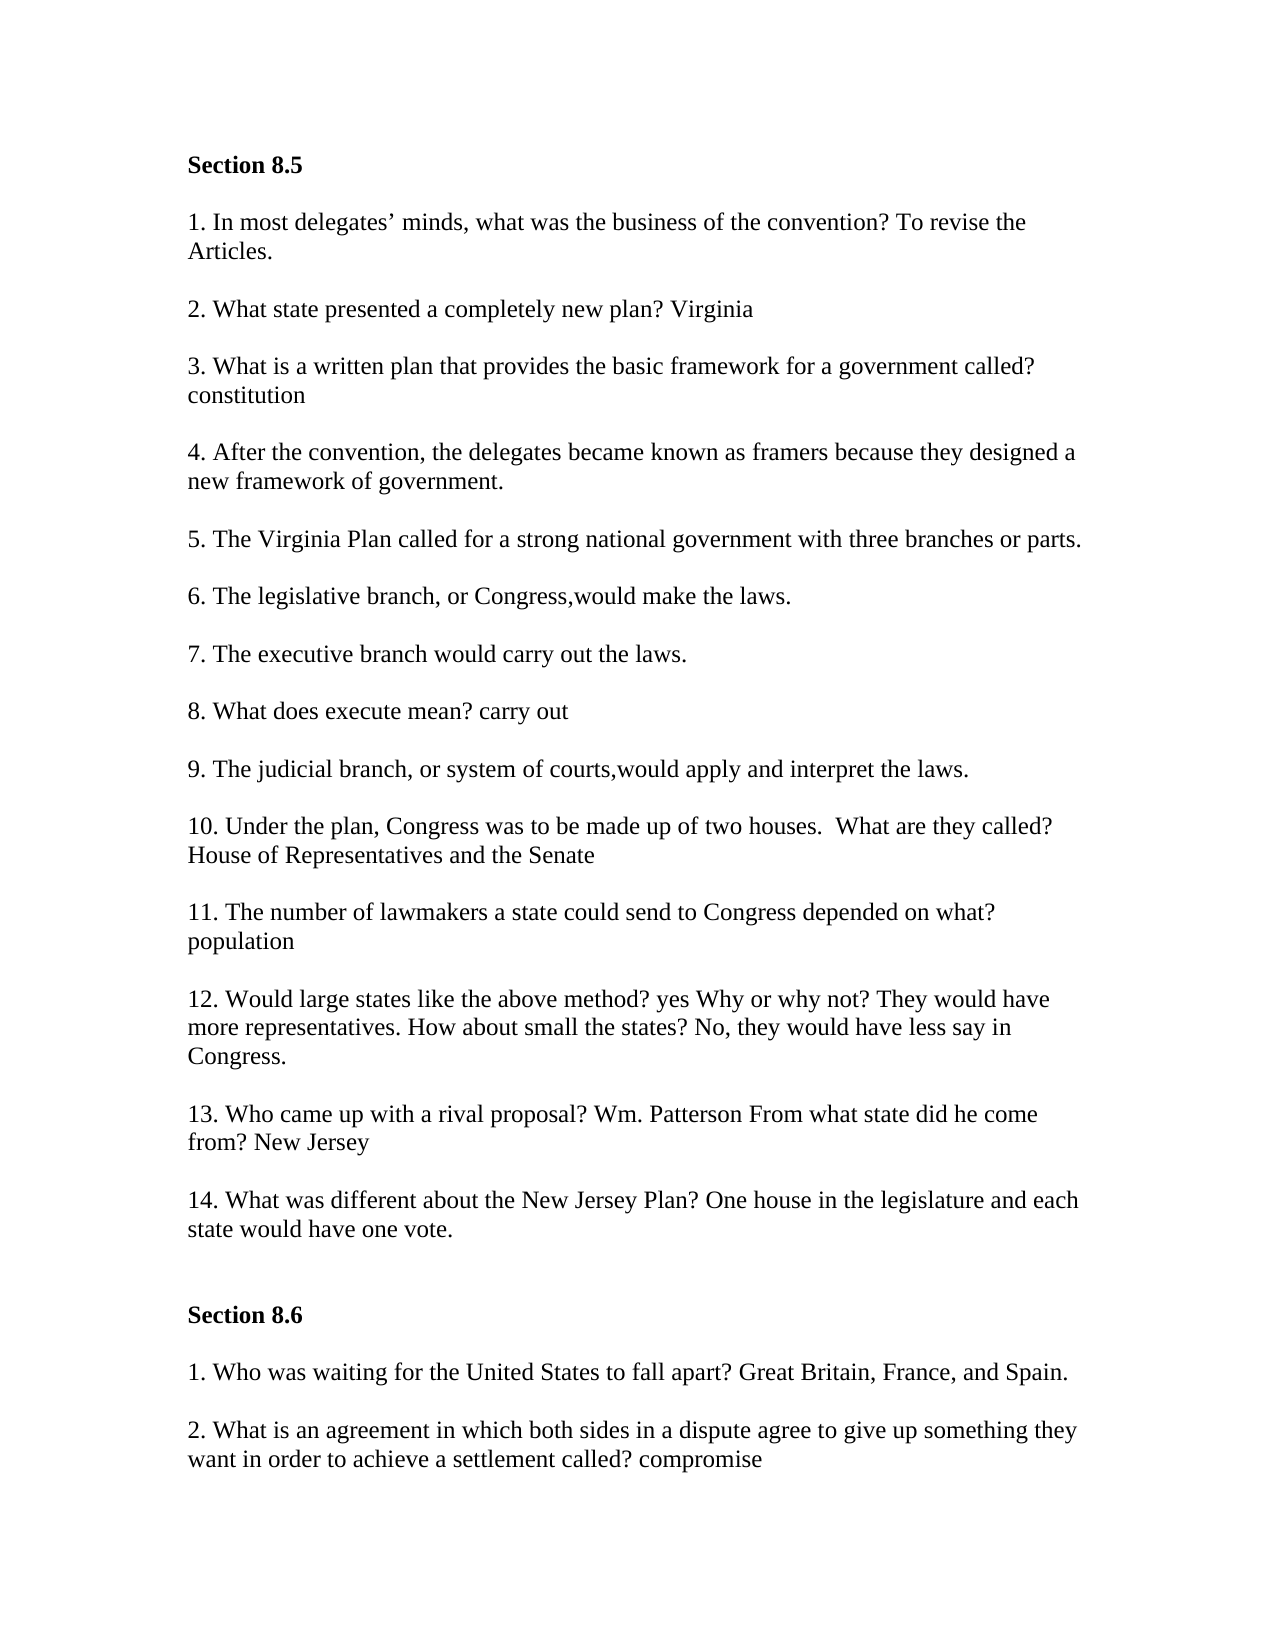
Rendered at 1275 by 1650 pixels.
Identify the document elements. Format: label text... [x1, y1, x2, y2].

text 7. The executive branch would carry out the laws. [187, 639, 1087, 667]
text 2. What is an agreement in which both sides in a dispute agree to give up something they want in order to achieve a settlement called? compromise [187, 1415, 1087, 1472]
text 1. In most delegates’ minds, what was the business of the convention? To revise the Articles. [187, 207, 1087, 265]
subtitle Section 8.5 [187, 150, 1087, 179]
text 3. What is a written plan that provides the basic framework for a government called? constitution [187, 351, 1087, 409]
text 6. The legislative branch, or Congress,would make the laws. [187, 581, 1087, 610]
text 2. What state presented a completely new plan? Virginia [187, 294, 1087, 322]
text 14. What was different about the New Jersey Plan? One house in the legislature and each state would have one vote. [187, 1185, 1087, 1242]
text 10. Under the plan, Congress was to be made up of two houses. What are they called? House of Representatives and the Senate [187, 811, 1087, 869]
text 5. The Virginia Plan called for a strong national government with three branches or parts. [187, 524, 1087, 552]
text 9. The judicial branch, or system of courts,would apply and interpret the laws. [187, 754, 1087, 782]
text 8. What does execute mean? carry out [187, 696, 1087, 725]
text 12. Would large states like the above method? yes Why or why not? They would have more representatives. How about small the states? No, they would have less say in Congress. [187, 984, 1087, 1070]
text 4. After the convention, the delegates became known as framers because they designed a new framework of government. [187, 437, 1087, 495]
text 13. Who came up with a rival proposal? Wm. Patterson From what state did he come from? New Jersey [187, 1099, 1087, 1156]
text 11. The number of lawmakers a state could send to Congress depended on what? population [187, 897, 1087, 955]
text 1. Who was waiting for the United States to fall apart? Great Britain, France, and Spain. [187, 1357, 1087, 1386]
subtitle Section 8.6 [187, 1300, 1087, 1329]
